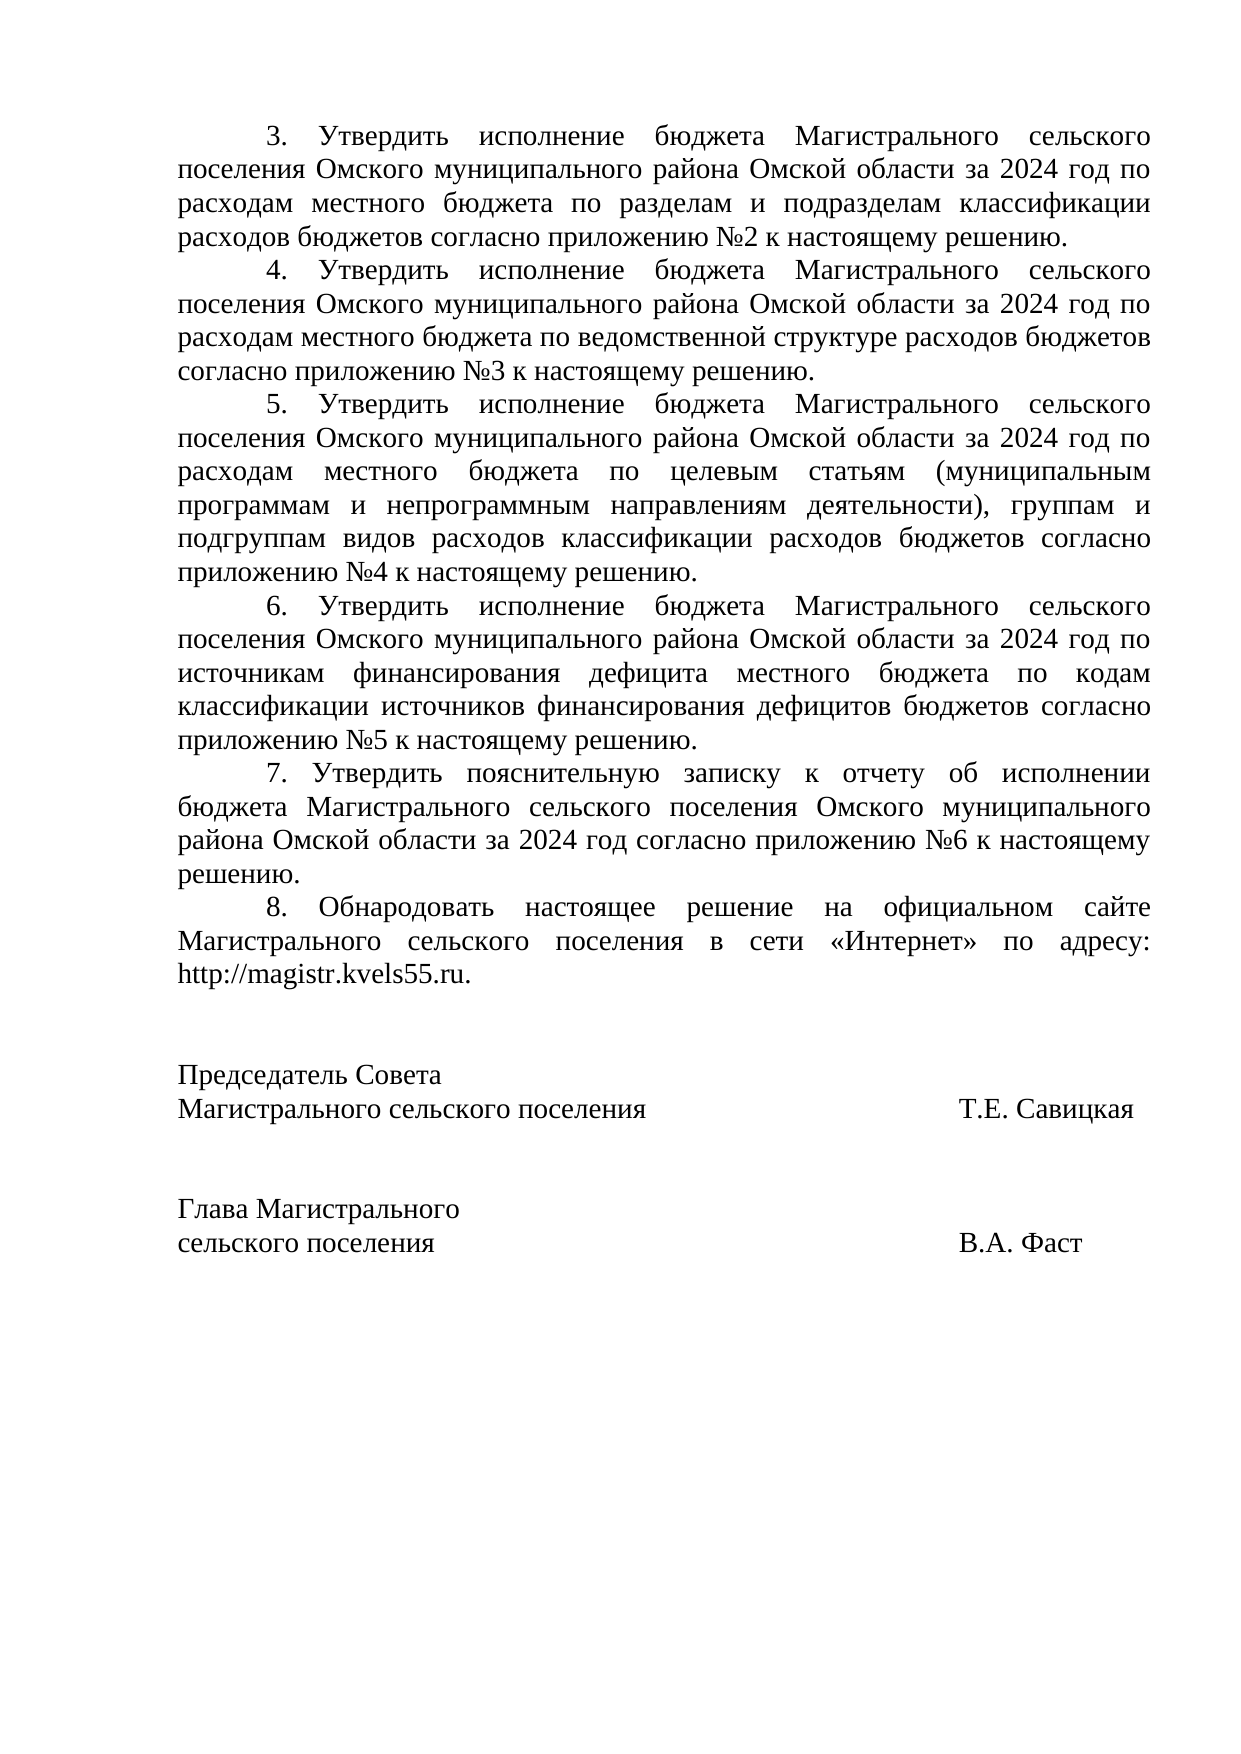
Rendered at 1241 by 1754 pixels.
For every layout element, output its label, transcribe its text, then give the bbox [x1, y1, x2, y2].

text 6. Утвердить исполнение бюджета Магистрального сельского поселения Омского муниципального района Омской области за 2024 год по источникам финансирования дефицита местного бюджета по кодам классификации источников финансирования дефицитов бюджетов согласно приложению №5 к настоящему решению. [177, 588, 1152, 755]
text Глава Магистрального [177, 1191, 1152, 1225]
text 8. Обнародовать настоящее решение на официальном сайте Магистрального сельского поселения в сети «Интернет» по адресу: http://magistr.kvels55.ru. [177, 889, 1152, 990]
text 4. Утвердить исполнение бюджета Магистрального сельского поселения Омского муниципального района Омской области за 2024 год по расходам местного бюджета по ведомственной структуре расходов бюджетов согласно приложению №3 к настоящему решению. [177, 252, 1152, 386]
text Председатель Совета [177, 1057, 1152, 1091]
text 5. Утвердить исполнение бюджета Магистрального сельского поселения Омского муниципального района Омской области за 2024 год по расходам местного бюджета по целевым статьям (муниципальным программам и непрограммным направлениям деятельности), группам и подгруппам видов расходов классификации расходов бюджетов согласно приложению №4 к настоящему решению. [177, 386, 1152, 588]
text сельского поселения В.А. Фаст [177, 1225, 1152, 1258]
text Магистрального сельского поселения Т.Е. Савицкая [177, 1091, 1152, 1124]
text 3. Утвердить исполнение бюджета Магистрального сельского поселения Омского муниципального района Омской области за 2024 год по расходам местного бюджета по разделам и подразделам классификации расходов бюджетов согласно приложению №2 к настоящему решению. [177, 118, 1152, 252]
text 7. Утвердить пояснительную записку к отчету об исполнении бюджета Магистрального сельского поселения Омского муниципального района Омской области за 2024 год согласно приложению №6 к настоящему решению. [177, 755, 1152, 889]
